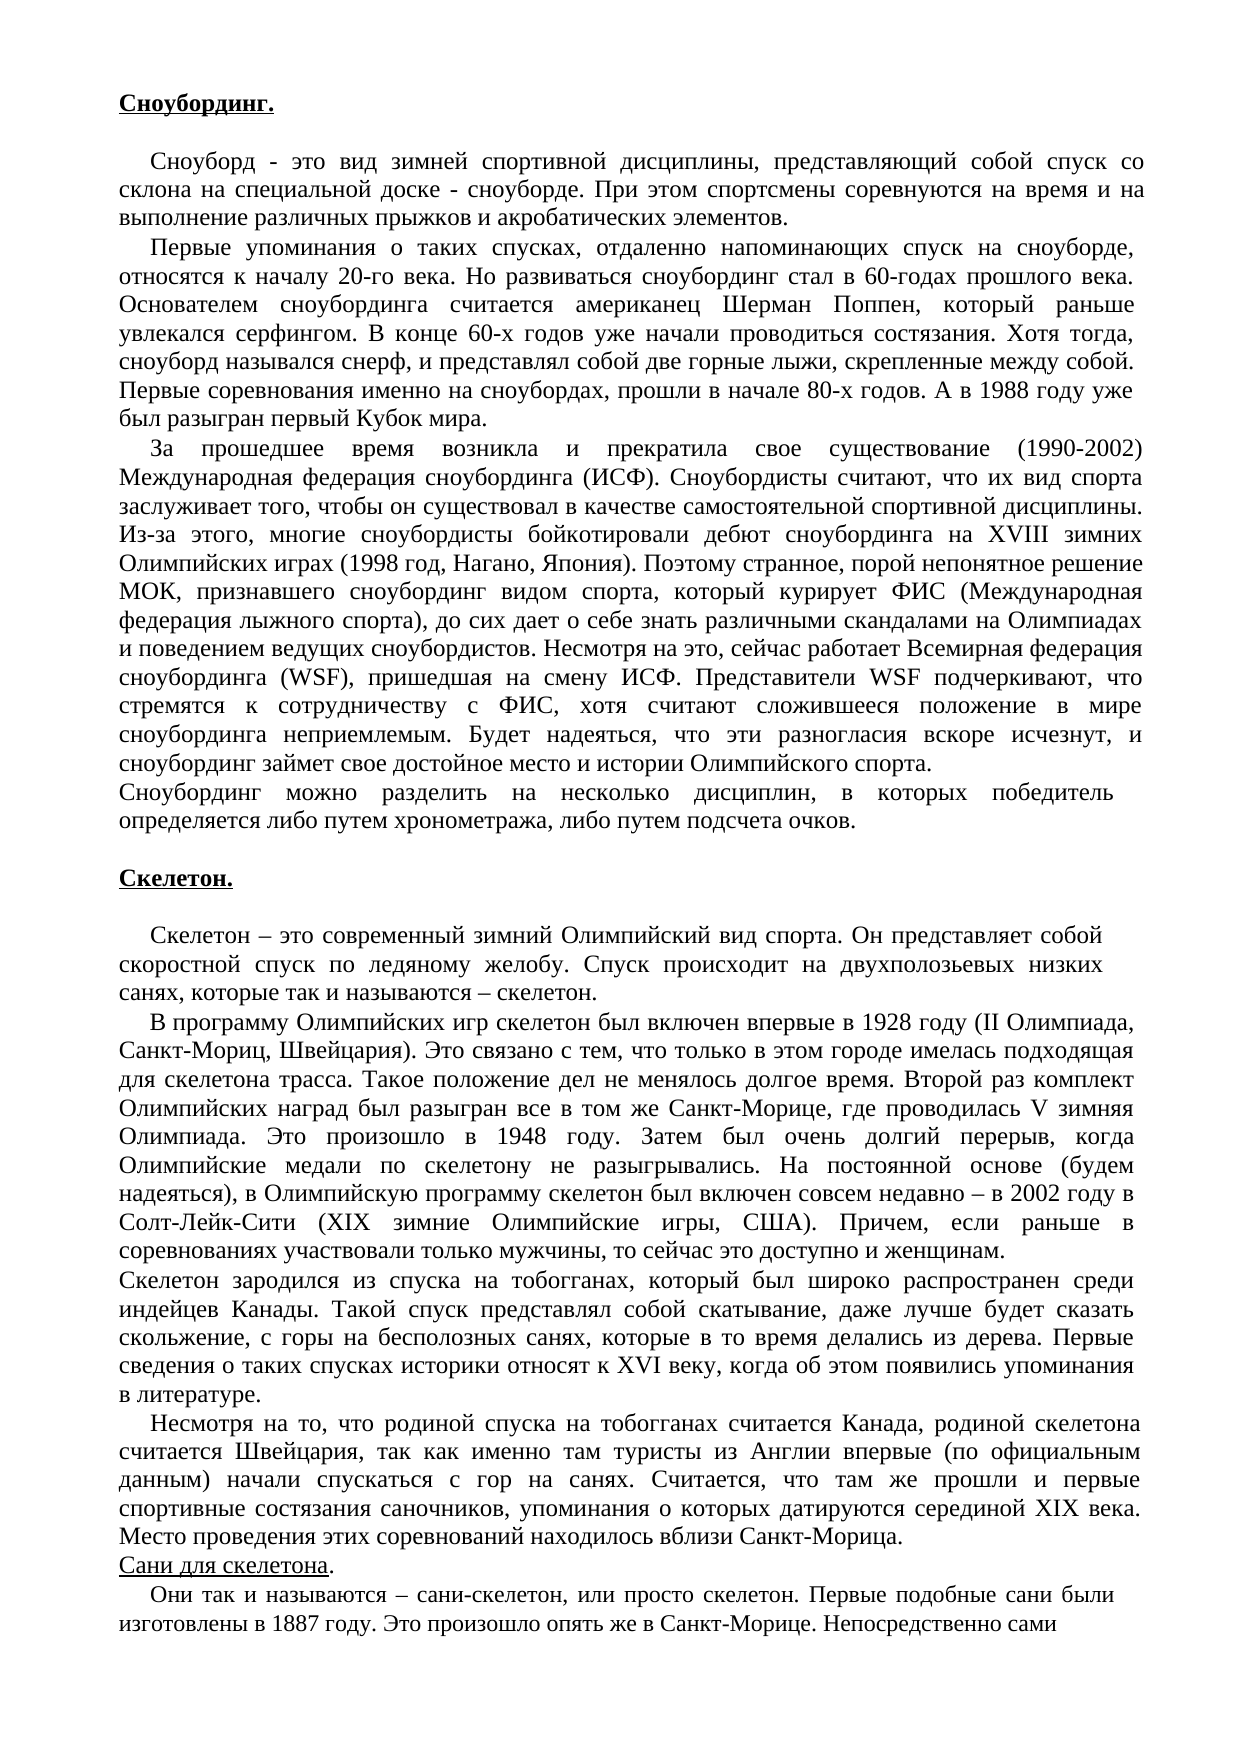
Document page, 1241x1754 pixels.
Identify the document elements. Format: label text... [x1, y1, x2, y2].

text Сноуборд - это вид зимней спортивной дисциплины, представляющий собой спуск со склона на специальной доске - сноуборде. При этом спортсмены соревнуются на время и на выполнение различных прыжков и акробатических элементов. [119, 147, 1146, 231]
text Скелетон – это современный зимний Олимпийский вид спорта. Он представляет собой скоростной спуск по ледяному желобу. Спуск происходит на двухполозьевых низких санях, которые так и называются – скелетон. [119, 921, 1104, 1006]
text Они так и называются – сани-скелетон, или просто скелетон. Первые подобные сани были изготовлены в 1887 году. Это произошло опять же в Санкт-Морице. Непосредственно сами [119, 1580, 1116, 1636]
text Сани для скелетона. [119, 1550, 1146, 1579]
text Скелетон зародился из спуска на тобогганах, который был широко распространен среди индейцев Канады. Такой спуск представлял собой скатывание, даже лучше будет сказать скольжение, с горы на бесполозных санях, которые в то время делались из дерева. Первые сведения о таких спусках историки относят к XVI веку, когда об этом появились упоминания в литературе. [119, 1266, 1135, 1407]
text Первые упоминания о таких спусках, отдаленно напоминающих спуск на сноуборде, относятся к началу 20-го века. Но развиваться сноубординг стал в 60-годах прошлого века. Основателем сноубординга считается американец Шерман Поппен, который раньше увлекался серфингом. В конце 60-х годов уже начали проводиться состязания. Хотя тогда, сноуборд назывался снерф, и представлял собой две горные лыжи, скрепленные между собой. Первые соревнования именно на сноубордах, прошли в начале 80-х годов. А в 1988 году уже был разыгран первый Кубок мира. [119, 233, 1135, 432]
text Скелетон. [119, 863, 1150, 892]
text Сноубординг можно разделить на несколько дисциплин, в которых победитель определяется либо путем хронометража, либо путем подсчета очков. [119, 778, 1114, 834]
text Несмотря на то, что родиной спуска на тобогганах считается Канада, родиной скелетона считается Швейцария, так как именно там туристы из Англии впервые (по официальным данным) начали спускаться с гор на санях. Считается, что там же прошли и первые спортивные состязания саночников, упоминания о которых датируются серединой XIX века. Место проведения этих соревнований находилось вблизи Санкт-Морица. [119, 1409, 1141, 1550]
text За прошедшее время возникла и прекратила свое существование (1990-2002) Международная федерация сноубординга (ИСФ). Сноубордисты считают, что их вид спорта заслуживает того, чтобы он существовал в качестве самостоятельной спортивной дисциплины. Из-за этого, многие сноубордисты бойкотировали дебют сноубординга на XVIII зимних Олимпийских играх (1998 год, Нагано, Япония). Поэтому странное, порой непонятное решение МОК, признавшего сноубординг видом спорта, который курирует ФИС (Международная федерация лыжного спорта), до сих дает о себе знать различными скандалами на Олимпиадах и поведением ведущих сноубордистов. Несмотря на это, сейчас работает Всемирная федерация сноубординга (WSF), пришедшая на смену ИСФ. Представители WSF подчеркивают, что стремятся к сотрудничеству с ФИС, хотя считают сложившееся положение в мире сноубординга неприемлемым. Будет надеяться, что эти разногласия вскоре исчезнут, и сноубординг займет свое достойное место и истории Олимпийского спорта. [119, 434, 1143, 776]
list программу Олимпийских игр скелетон был включен впервые в 1928 году (II Олимпиада, Санкт-Мориц, Швейцария). Это связано с тем, что только в этом городе имелась подходящая для скелетона трасса. Такое положение дел не менялось долгое время. Второй раз комплект Олимпийских наград был разыгран все в том же Санкт-Морице, где проводилась V зимняя Олимпиада. Это произошло в 1948 году. Затем был очень долгий перерыв, когда Олимпийские медали по скелетону не разыгрывались. На постоянной основе (будем надеяться), в Олимпийскую программу скелетон был включен совсем недавно – в 2002 году в Солт-Лейк-Сити (XIX зимние Олимпийские игры, США). Причем, если раньше в соревнованиях участвовали только мужчины, то сейчас это доступно и женщинам. [119, 1007, 1135, 1264]
text Сноубординг. [119, 88, 1150, 117]
